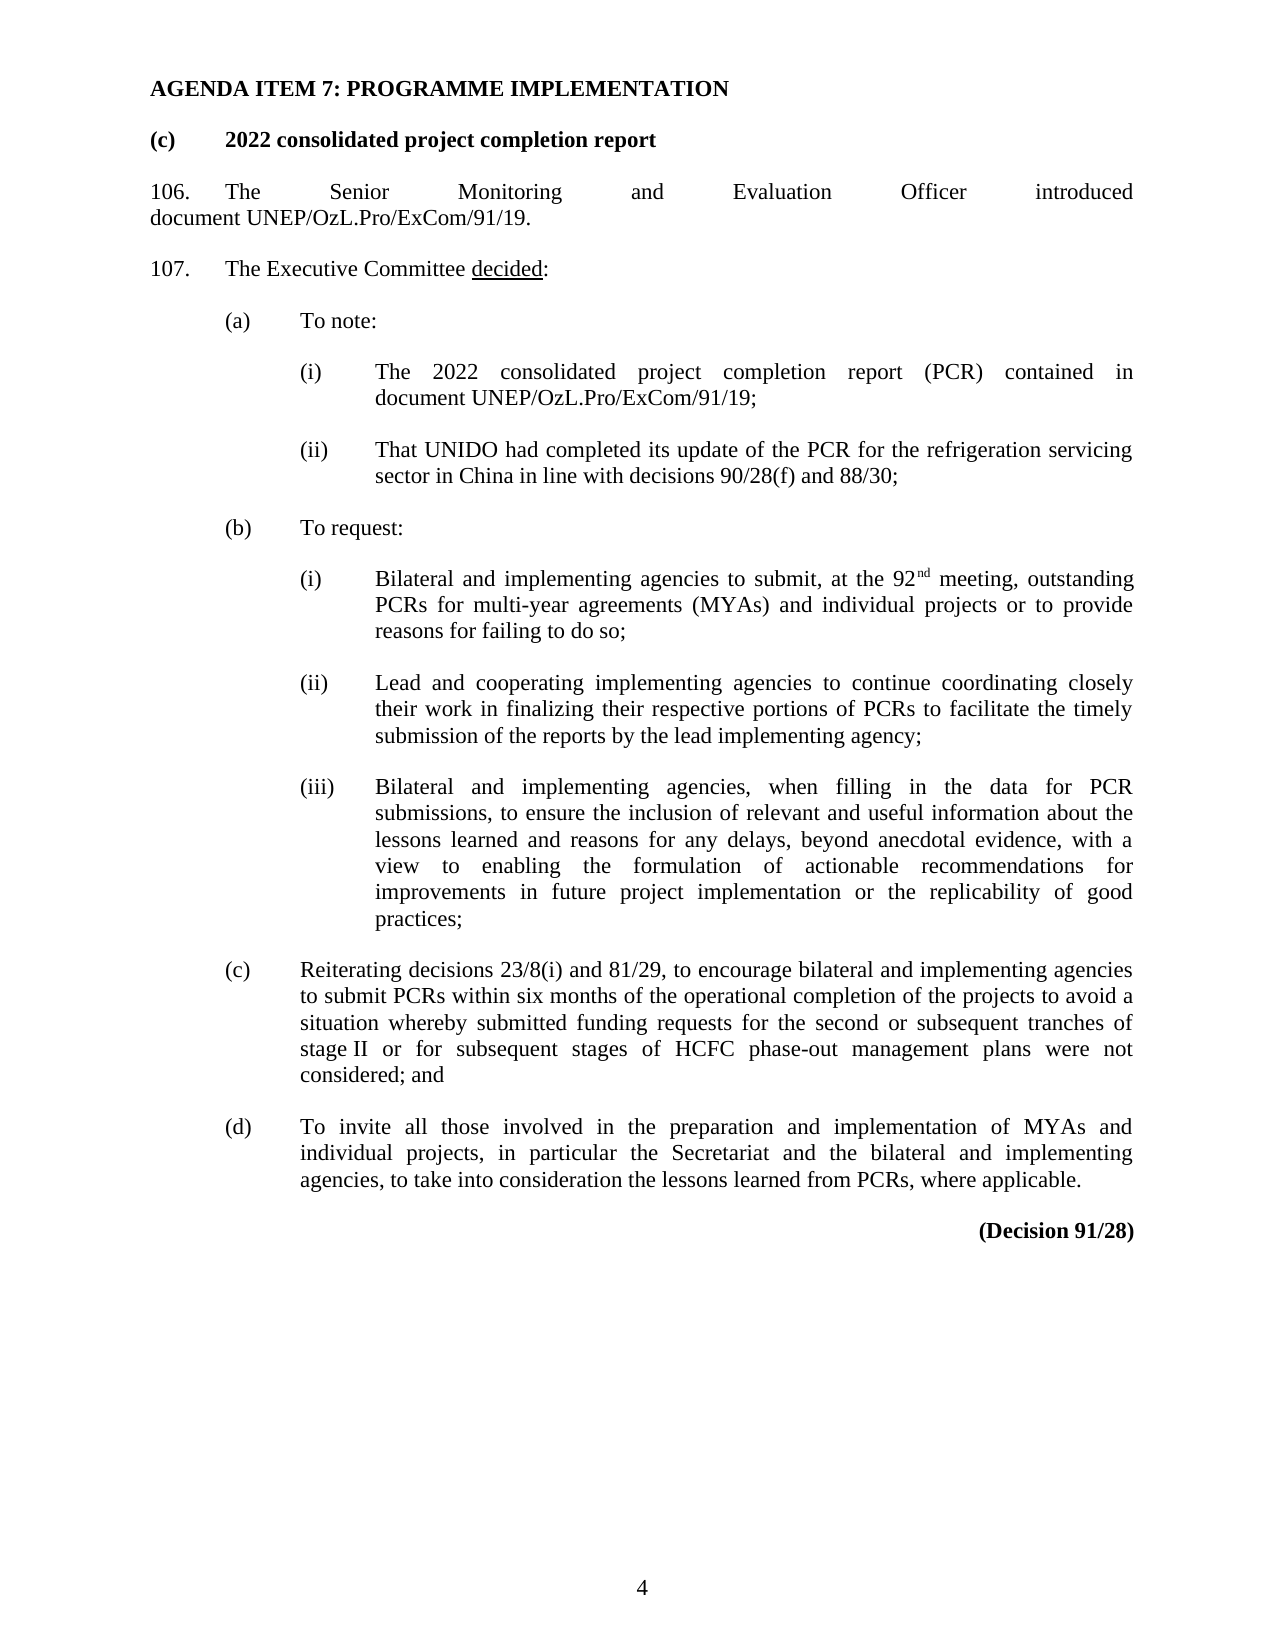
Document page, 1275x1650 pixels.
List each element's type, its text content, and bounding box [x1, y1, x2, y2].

subtitle The 2022 consolidated project completion report (PCR) contained in document UNEP/OzL.Pro/ExCom/91/19; [300, 358, 1134, 411]
text (Decision 91/28) [150, 1217, 1134, 1243]
subtitle Bilateral and implementing agencies, when filling in the data for PCR submissions, to ensure the inclusion of relevant and useful information about the lessons learned and reasons for any delays, beyond anecdotal evidence, with a view to enabling the formulation of actionable recommendations for improvements in future project implementation or the replicability of good practices; [300, 773, 1134, 931]
subtitle The Senior Monitoring and Evaluation Officer introduced document UNEP/OzL.Pro/ExCom/91/19. [150, 178, 1134, 230]
subtitle To note: [225, 307, 1134, 333]
text (c) 2022 consolidated project completion report [150, 126, 1134, 153]
subtitle To request: [225, 513, 1134, 540]
subtitle To invite all those involved in the preparation and implementation of MYAs and individual projects, in particular the Secretariat and the bilateral and implementing agencies, to take into consideration the lessons learned from PCRs, where applicable. [225, 1113, 1134, 1192]
subtitle Bilateral and implementing agencies to submit, at the 92nd meeting, outstanding PCRs for multi-year agreements (MYAs) and individual projects or to provide reasons for failing to do so; [300, 565, 1134, 644]
subtitle Reiterating decisions 23/8(i) and 81/29, to encourage bilateral and implementing agencies to submit PCRs within six months of the operational completion of the projects to avoid a situation whereby submitted funding requests for the second or subsequent tranches of stage II or for subsequent stages of HCFC phase-out management plans were not considered; and [225, 956, 1134, 1088]
subtitle Lead and cooperating implementing agencies to continue coordinating closely their work in finalizing their respective portions of PCRs to facilitate the timely submission of the reports by the lead implementing agency; [300, 669, 1134, 748]
subtitle The Executive Committee decided: [150, 255, 1134, 282]
text AGENDA ITEM 7: PROGRAMME IMPLEMENTATION [150, 75, 1134, 101]
subtitle That UNIDO had completed its update of the PCR for the refrigeration servicing sector in China in line with decisions 90/28(f) and 88/30; [300, 436, 1134, 488]
